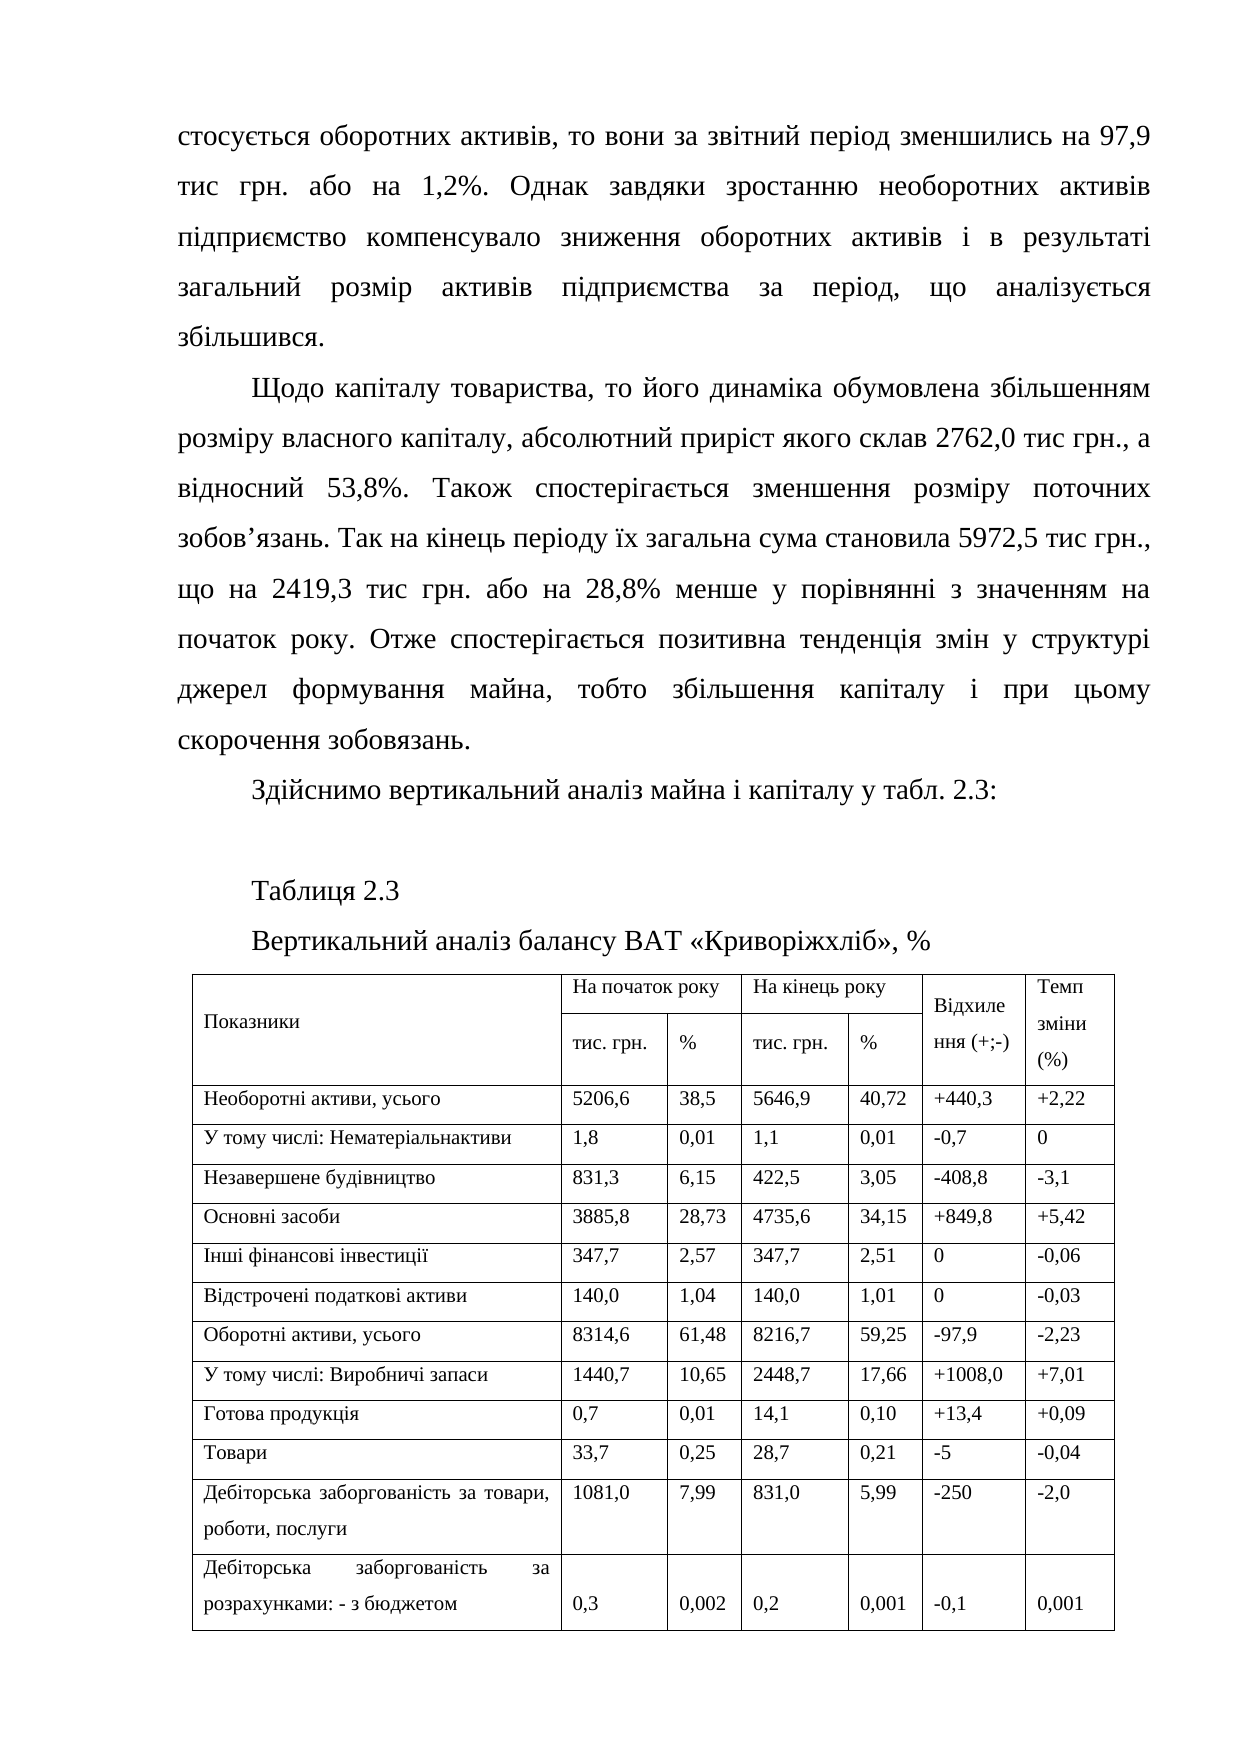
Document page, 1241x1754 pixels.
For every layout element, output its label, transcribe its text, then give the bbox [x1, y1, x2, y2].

table_header На початок року [562, 975, 741, 1013]
table_cell 422,5 [742, 1165, 848, 1203]
table_cell 5206,6 [562, 1086, 667, 1124]
table_cell 14,1 [742, 1401, 848, 1439]
table_header Темп зміни (%) [1026, 975, 1114, 1085]
table_cell 3885,8 [562, 1204, 667, 1242]
table_cell 61,48 [668, 1322, 741, 1361]
table_cell -0,7 [923, 1125, 1025, 1164]
table_cell 140,0 [742, 1283, 848, 1321]
table_cell 33,7 [562, 1440, 667, 1479]
table_cell 0,21 [849, 1440, 922, 1479]
table_cell -3,1 [1026, 1165, 1114, 1203]
table_cell -2,23 [1026, 1322, 1114, 1361]
table_cell +1008,0 [923, 1362, 1025, 1400]
table_cell Незавершене будівництво [193, 1165, 561, 1203]
table_cell -250 [923, 1480, 1025, 1554]
table_cell 1081,0 [562, 1480, 667, 1554]
table_cell 5646,9 [742, 1086, 848, 1124]
table_header Відхилення (+;-) [923, 975, 1025, 1085]
table_cell 0,001 [1026, 1555, 1114, 1629]
table_cell 0,01 [668, 1125, 741, 1164]
table_cell 2,51 [849, 1244, 922, 1282]
table_cell Необоротні активи, усього [193, 1086, 561, 1124]
table_cell Основні засоби [193, 1204, 561, 1242]
table_cell 0,001 [849, 1555, 922, 1629]
table_cell 0,25 [668, 1440, 741, 1479]
table_cell Інші фінансові інвестиції [193, 1244, 561, 1282]
text Вертикальний аналіз балансу ВАТ «Криворіжхліб», % [177, 923, 1152, 957]
table_cell -0,06 [1026, 1244, 1114, 1282]
table_cell 0,01 [668, 1401, 741, 1439]
table_cell 2,57 [668, 1244, 741, 1282]
table_cell У тому числі: Виробничі запаси [193, 1362, 561, 1400]
table_header Показники [193, 975, 561, 1085]
table_cell 1,04 [668, 1283, 741, 1321]
table_cell +849,8 [923, 1204, 1025, 1242]
table_cell +0,09 [1026, 1401, 1114, 1439]
table_cell -408,8 [923, 1165, 1025, 1203]
table_cell 10,65 [668, 1362, 741, 1400]
table_cell +7,01 [1026, 1362, 1114, 1400]
table_cell 34,15 [849, 1204, 922, 1242]
table_cell % [668, 1014, 741, 1085]
table_cell 0 [923, 1244, 1025, 1282]
table_cell 4735,6 [742, 1204, 848, 1242]
table_cell 1,01 [849, 1283, 922, 1321]
table_cell 1,1 [742, 1125, 848, 1164]
table_cell 2448,7 [742, 1362, 848, 1400]
table_cell -0,03 [1026, 1283, 1114, 1321]
table_cell +5,42 [1026, 1204, 1114, 1242]
table_cell 3,05 [849, 1165, 922, 1203]
table_cell 347,7 [562, 1244, 667, 1282]
table_cell Дебіторська заборгованість за розрахунками: - з бюджетом [193, 1555, 561, 1629]
text Щодо капіталу товариства, то його динаміка обумовлена збільшенням розміру власного капіталу, абсолютний приріст якого склав 2762,0 тис грн., а відносний 53,8%. Також спостерігається зменшення розміру поточних зобов’язань. Так на кінець періоду їх загальна сума становила 5972,5 тис грн., що на 2419,3 тис грн. або на 28,8% менше у порівнянні з значенням на початок року. Отже спостерігається позитивна тенденція змін у структурі джерел формування майна, тобто збільшення капіталу і при цьому скорочення зобовязань. [177, 370, 1152, 755]
table_cell Дебіторська заборгованість за товари, роботи, послуги [193, 1480, 561, 1554]
table_cell 0,10 [849, 1401, 922, 1439]
table_cell 7,99 [668, 1480, 741, 1554]
table_cell 0,2 [742, 1555, 848, 1629]
table_cell 140,0 [562, 1283, 667, 1321]
table_cell 0,01 [849, 1125, 922, 1164]
table_cell 6,15 [668, 1165, 741, 1203]
table_cell -2,0 [1026, 1480, 1114, 1554]
table_cell тис. грн. [742, 1014, 848, 1085]
text Здійснимо вертикальний аналіз майна і капіталу у табл. 2.3: [177, 772, 1152, 806]
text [177, 118, 1152, 353]
table_cell +2,22 [1026, 1086, 1114, 1124]
table_cell 1440,7 [562, 1362, 667, 1400]
table_cell -0,1 [923, 1555, 1025, 1629]
table_cell 831,0 [742, 1480, 848, 1554]
table_header На кінець року [742, 975, 922, 1013]
table_cell тис. грн. [562, 1014, 667, 1085]
table_cell 831,3 [562, 1165, 667, 1203]
table_cell +13,4 [923, 1401, 1025, 1439]
table_cell У тому числі: Нематеріальнактиви [193, 1125, 561, 1164]
table_cell -0,04 [1026, 1440, 1114, 1479]
table_cell 40,72 [849, 1086, 922, 1124]
table_cell 28,7 [742, 1440, 848, 1479]
table_cell 8216,7 [742, 1322, 848, 1361]
table_cell 0 [1026, 1125, 1114, 1164]
table_cell -5 [923, 1440, 1025, 1479]
table_cell 8314,6 [562, 1322, 667, 1361]
table_cell % [849, 1014, 922, 1085]
table_cell Оборотні активи, усього [193, 1322, 561, 1361]
table_cell 0,002 [668, 1555, 741, 1629]
table_cell 0,7 [562, 1401, 667, 1439]
table_cell Відстрочені податкові активи [193, 1283, 561, 1321]
table_cell 0,3 [562, 1555, 667, 1629]
table_cell -97,9 [923, 1322, 1025, 1361]
table_cell Товари [193, 1440, 561, 1479]
table_cell Готова продукція [193, 1401, 561, 1439]
table_cell 347,7 [742, 1244, 848, 1282]
table_cell 5,99 [849, 1480, 922, 1554]
table_cell 0 [923, 1283, 1025, 1321]
table_cell +440,3 [923, 1086, 1025, 1124]
text Таблиця 2.3 [177, 873, 1152, 906]
table_cell 1,8 [562, 1125, 667, 1164]
table_cell 28,73 [668, 1204, 741, 1242]
table_cell 38,5 [668, 1086, 741, 1124]
table_cell 17,66 [849, 1362, 922, 1400]
table_cell 59,25 [849, 1322, 922, 1361]
